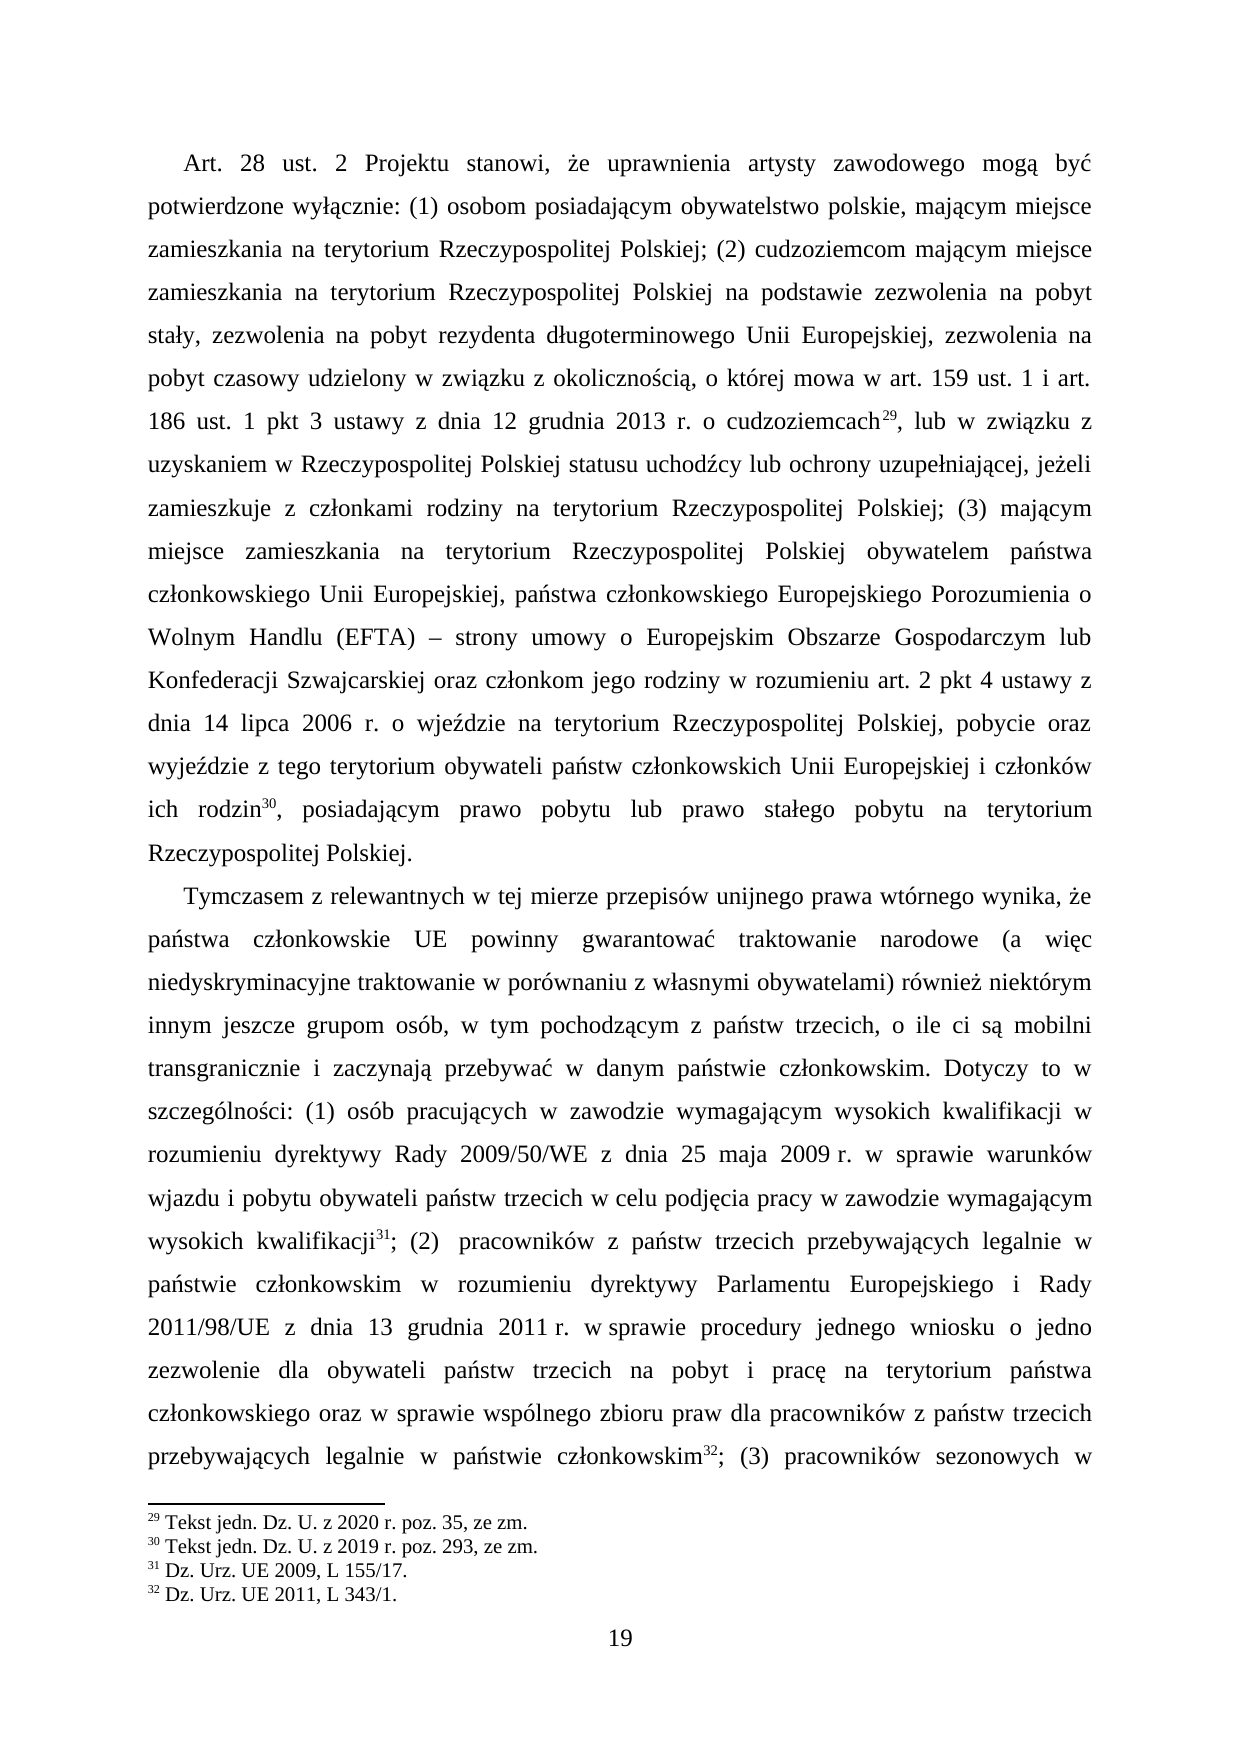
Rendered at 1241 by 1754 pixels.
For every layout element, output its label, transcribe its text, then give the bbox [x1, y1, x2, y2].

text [148, 881, 1093, 1470]
text Art. 28 ust. 2 Projektu stanowi, że uprawnienia artysty zawodowego mogą być potwierdzone wyłącznie: (1) osobom posiadającym obywatelstwo polskie, mającym miejsce zamieszkania na terytorium Rzeczypospolitej Polskiej; (2) cudzoziemcom mającym miejsce zamieszkania na terytorium Rzeczypospolitej Polskiej na podstawie zezwolenia na pobyt stały, zezwolenia na pobyt rezydenta długoterminowego Unii Europejskiej, zezwolenia na pobyt czasowy udzielony w związku z okolicznością, o której mowa w art. 159 ust. 1 i art. 186 ust. 1 pkt 3 ustawy z dnia 12 grudnia 2013 r. o cudzoziemcach, lub w związku z uzyskaniem w Rzeczypospolitej Polskiej statusu uchodźcy lub ochrony uzupełniającej, jeżeli zamieszkuje z członkami rodziny na terytorium Rzeczypospolitej Polskiej; (3) mającym miejsce zamieszkania na terytorium Rzeczypospolitej Polskiej obywatelem państwa członkowskiego Unii Europejskiej, państwa członkowskiego Europejskiego Porozumienia o Wolnym Handlu (EFTA) – strony umowy o Europejskim Obszarze Gospodarczym lub Konfederacji Szwajcarskiej oraz członkom jego rodziny w rozumieniu art. 2 pkt 4 ustawy z dnia 14 lipca 2006 r. o wjeździe na terytorium Rzeczypospolitej Polskiej, pobycie oraz wyjeździe z tego terytorium obywateli państw członkowskich Unii Europejskiej i członków ich rodzin, posiadającym prawo pobytu lub prawo stałego pobytu na terytorium Rzeczypospolitej Polskiej. [148, 148, 1093, 866]
